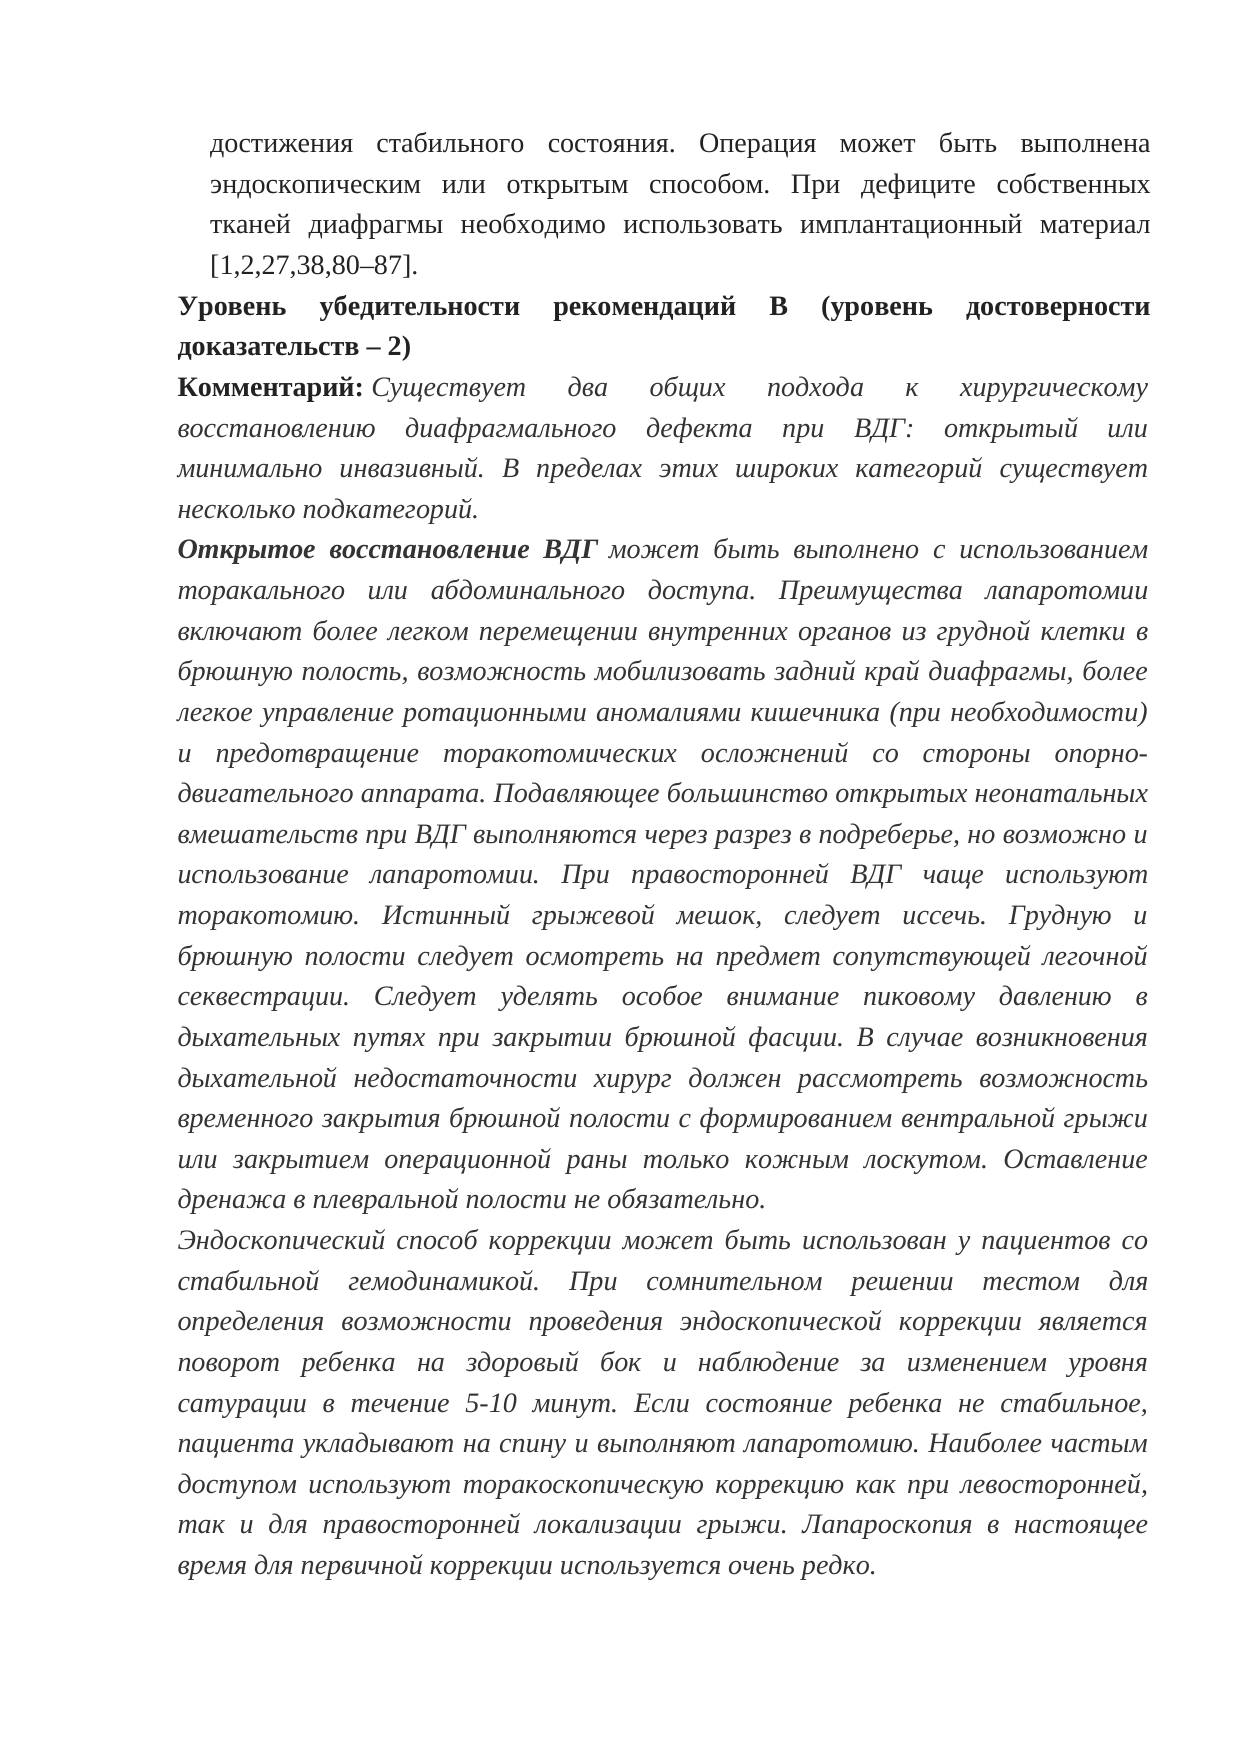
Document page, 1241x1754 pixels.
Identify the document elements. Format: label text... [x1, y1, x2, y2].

text Уровень убедительности рекомендаций В (уровень достоверности доказательств – 2) [177, 281, 1152, 362]
text Эндоскопический способ коррекции может быть использован у пациентов со стабильной гемодинамикой. При сомнительном решении тестом для определения возможности проведения эндоскопической коррекции является поворот ребенка на здоровый бок и наблюдение за изменением уровня сатурации в течение 5-10 минут. Если состояние ребенка не стабильное, пациента укладывают на спину и выполняют лапаротомию. Наиболее частым доступом используют торакоскопическую коррекцию как при левосторонней, так и для правосторонней локализации грыжи. Лапароскопия в настоящее время для первичной коррекции используется очень редко. [177, 1215, 1152, 1581]
text Комментарий: Существует два общих подхода к хирургическому восстановлению диафрагмального дефекта при ВДГ: открытый или минимально инвазивный. В пределах этих широких категорий существует несколько подкатегорий. [177, 362, 1152, 524]
text Открытое восстановление ВДГ может быть выполнено с использованием торакального или абдоминального доступа. Преимущества лапаротомии включают более легком перемещении внутренних органов из грудной клетки в брюшную полость, возможность мобилизовать задний край диафрагмы, более легкое управление ротационными аномалиями кишечника (при необходимости) и предотвращение торакотомических осложнений со стороны опорно-двигательного аппарата. Подавляющее большинство открытых неонатальных вмешательств при ВДГ выполняются через разрез в подреберье, но возможно и использование лапаротомии. При правосторонней ВДГ чаще используют торакотомию. Истинный грыжевой мешок, следует иссечь. Грудную и брюшную полости следует осмотреть на предмет сопутствующей легочной секвестрации. Следует уделять особое внимание пиковому давлению в дыхательных путях при закрытии брюшной фасции. В случае возникновения дыхательной недостаточности хирург должен рассмотреть возможность временного закрытия брюшной полости с формированием вентральной грыжи или закрытием операционной раны только кожным лоскутом. Оставление дренажа в плевральной полости не обязательно. [177, 524, 1152, 1215]
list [172, 118, 1152, 281]
